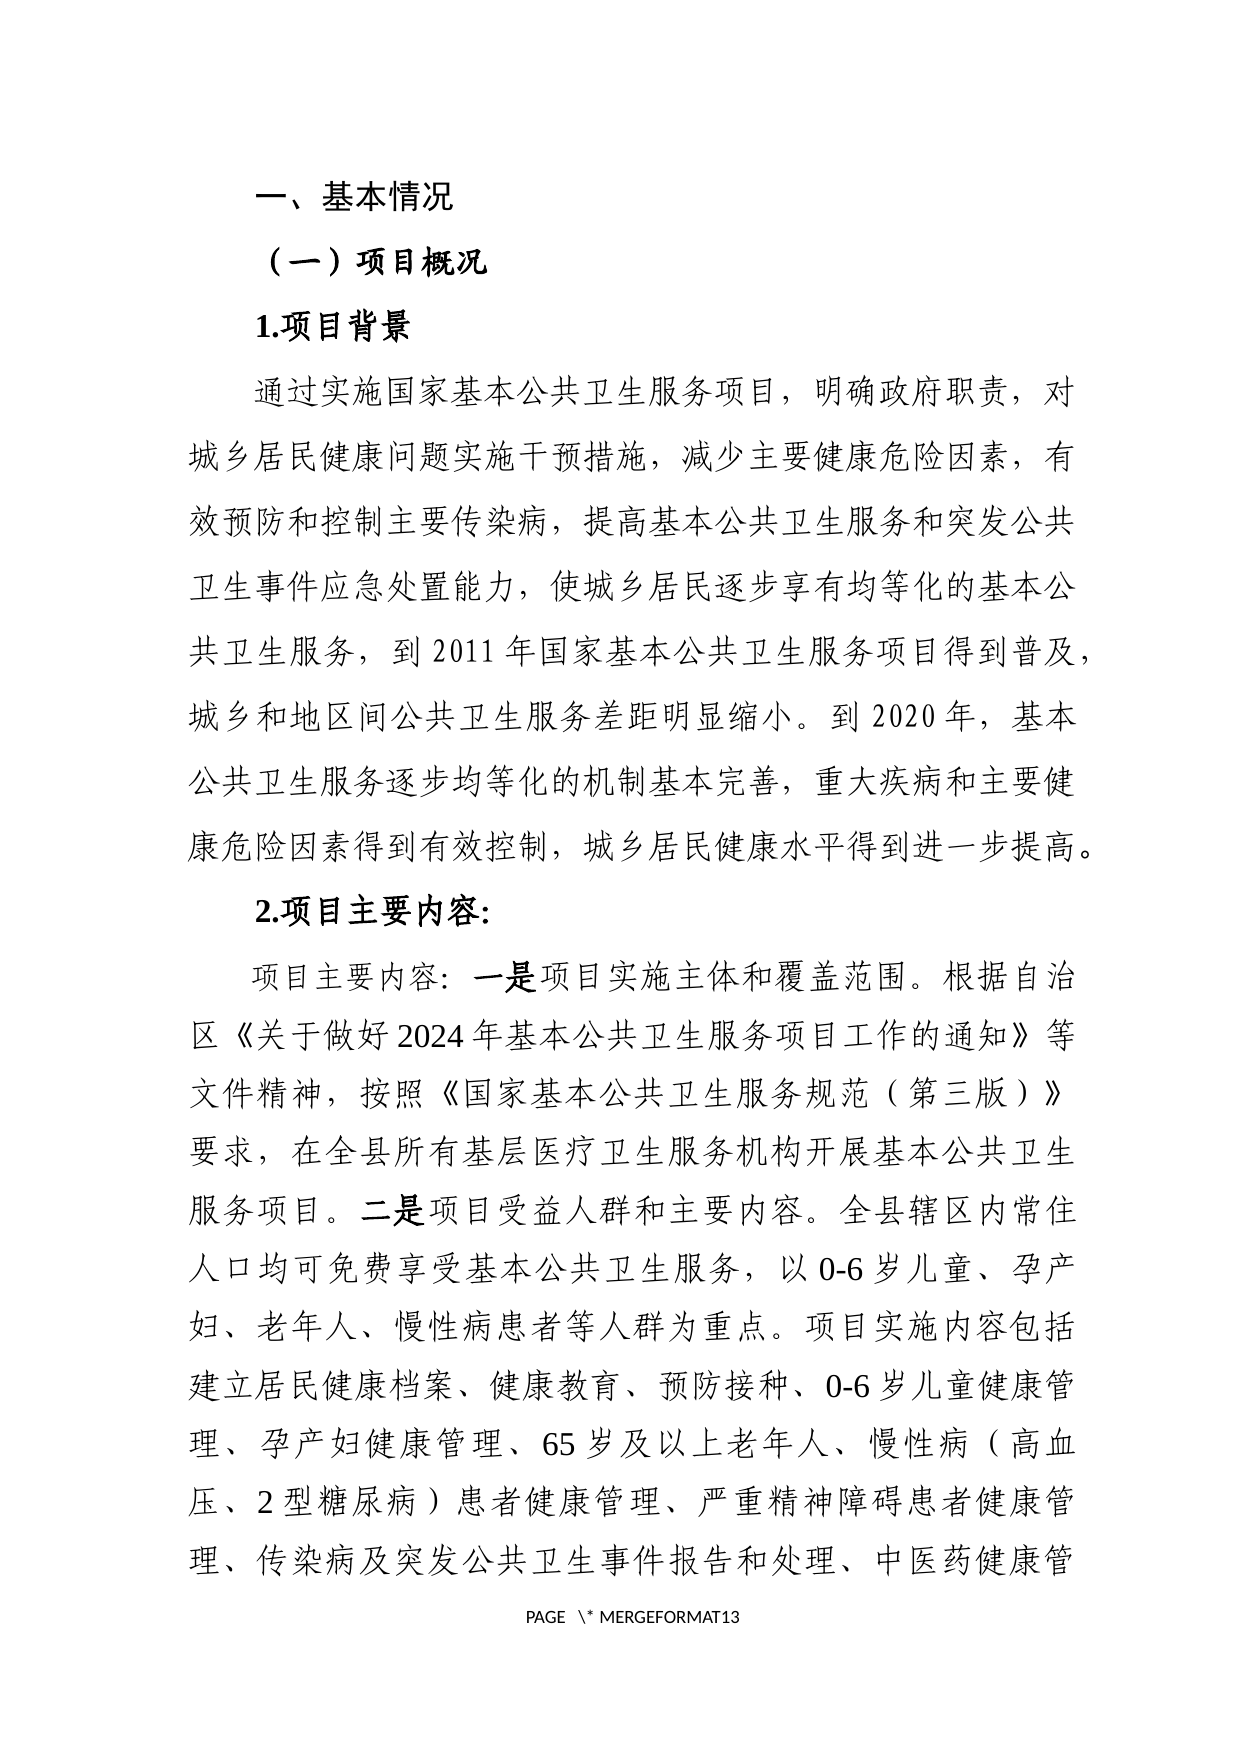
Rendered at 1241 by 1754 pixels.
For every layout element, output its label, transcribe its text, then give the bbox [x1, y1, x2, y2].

title 2.项目主要内容： [187, 877, 1078, 942]
text （一）项目概况 [187, 227, 1078, 292]
text 1.项目背景 [187, 292, 1078, 357]
text 通过实施国家基本公共卫生服务项目，明确政府职责，对城乡居民健康问题实施干预措施，减少主要健康危险因素，有效预防和控制主要传染病，提高基本公共卫生服务和突发公共卫生事件应急处置能力，使城乡居民逐步享有均等化的基本公共卫生服务，到2011年国家基本公共卫生服务项目得到普及，城乡和地区间公共卫生服务差距明显缩小。到2020年，基本公共卫生服务逐步均等化的机制基本完善，重大疾病和主要健康危险因素得到有效控制，城乡居民健康水平得到进一步提高。 [187, 357, 1078, 877]
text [187, 942, 1078, 1584]
text 一、基本情况 [187, 162, 1078, 227]
